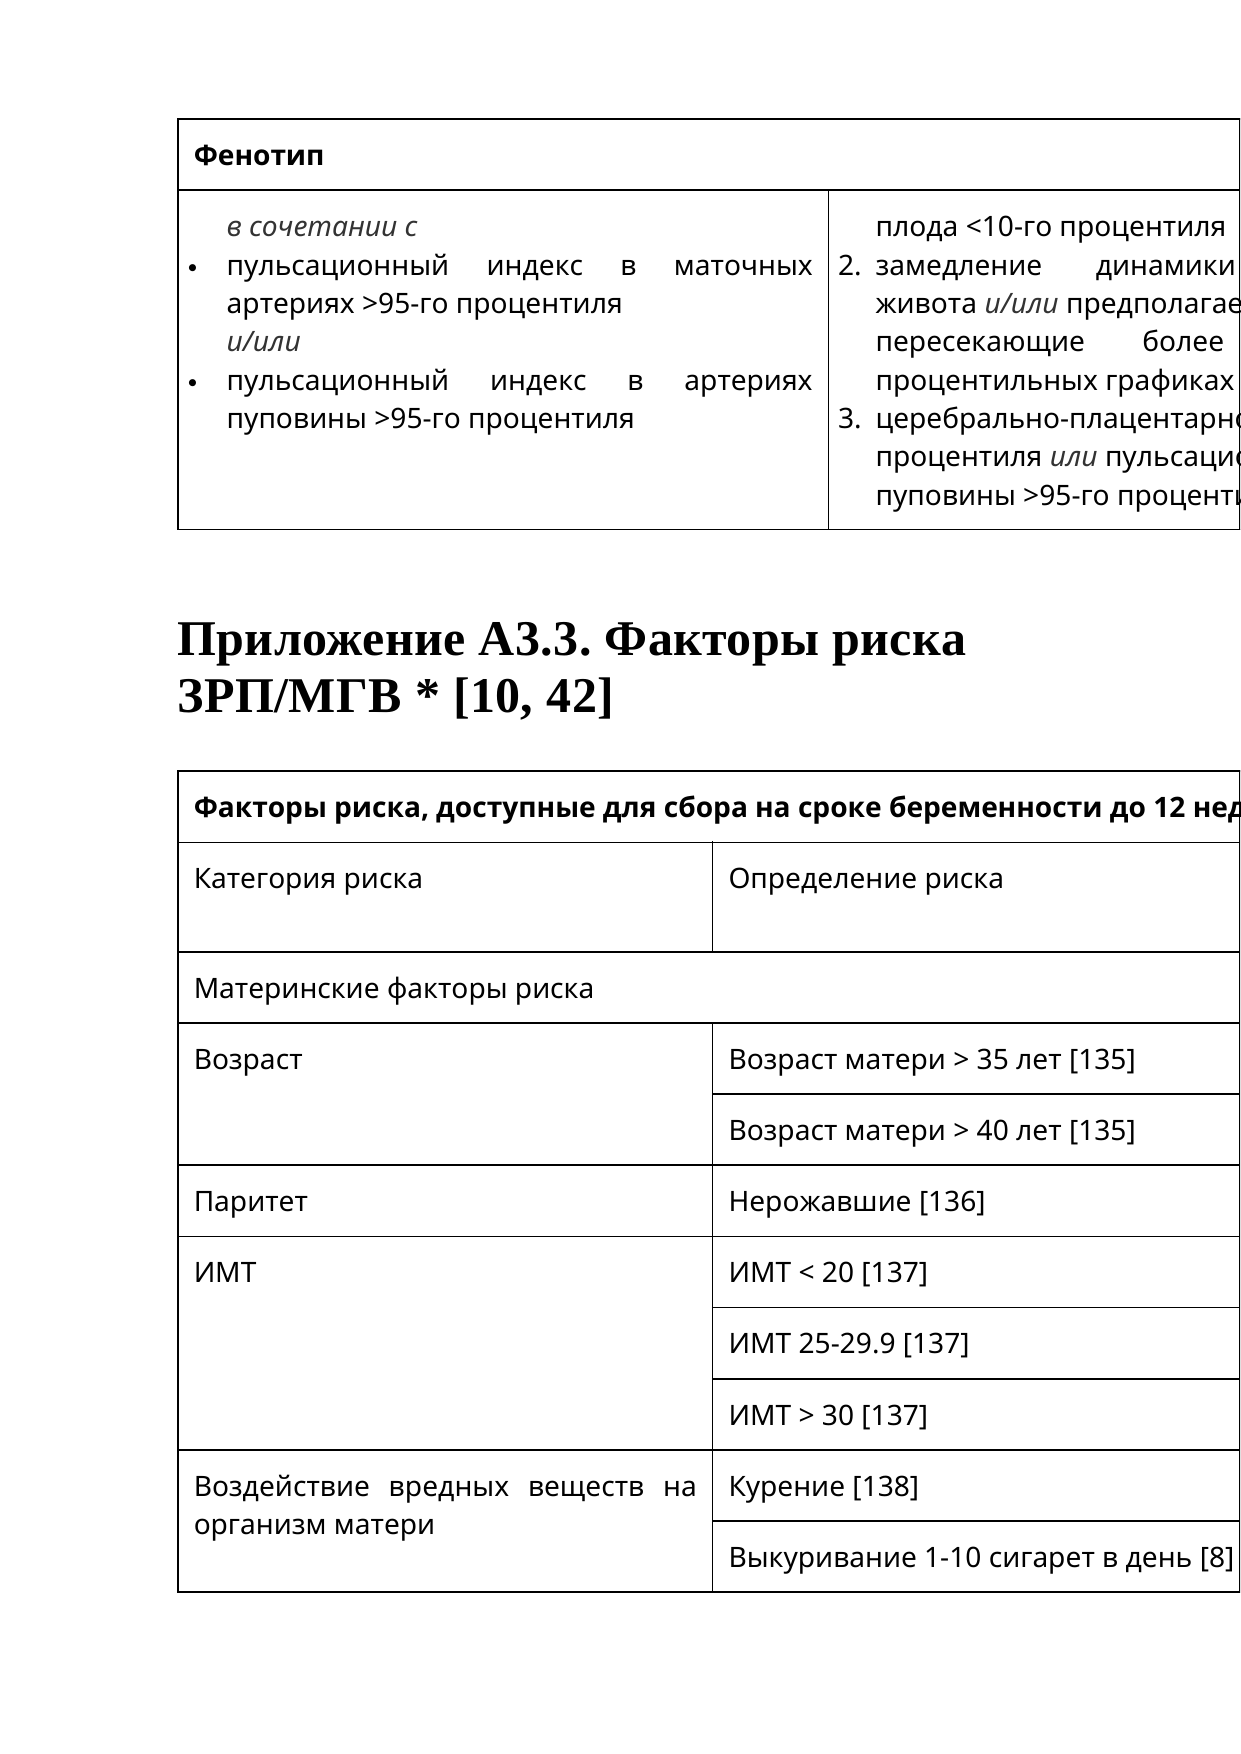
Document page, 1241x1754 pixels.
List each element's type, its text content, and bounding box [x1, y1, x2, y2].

table_cell Курение [138] [713, 1451, 1239, 1520]
table_cell Возраст матери > 40 лет [135] [713, 1095, 1239, 1164]
table_cell Возраст матери > 35 лет [135] [713, 1024, 1239, 1093]
table_cell ИМТ [179, 1237, 712, 1449]
table_cell Воздействие вредных веществ на организм матери [179, 1451, 712, 1591]
text Приложение А3.3. Факторы риска ЗРП/МГВ * [10, 42] [177, 608, 1152, 723]
table_cell ИМТ > 30 [137] [713, 1380, 1239, 1449]
table_cell Нерожавшие [136] [713, 1166, 1239, 1236]
table_cell Паритет [179, 1166, 712, 1236]
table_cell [829, 191, 1239, 529]
table_cell Возраст [179, 1024, 712, 1164]
table_cell ИМТ 25-29.9 [137] [713, 1308, 1239, 1378]
table_cell Выкуривание 1-10 сигарет в день [8] [713, 1522, 1239, 1591]
table_header Фенотип [179, 120, 1239, 189]
table_cell Категория риска [179, 843, 712, 951]
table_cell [179, 191, 828, 529]
table_header Факторы риска, доступные для сбора на сроке беременности до 12 недель [179, 772, 1239, 841]
table_cell ИМТ < 20 [137] [713, 1237, 1239, 1307]
table_cell Материнские факторы риска [179, 953, 1239, 1022]
table_cell Определение риска [713, 843, 1239, 951]
